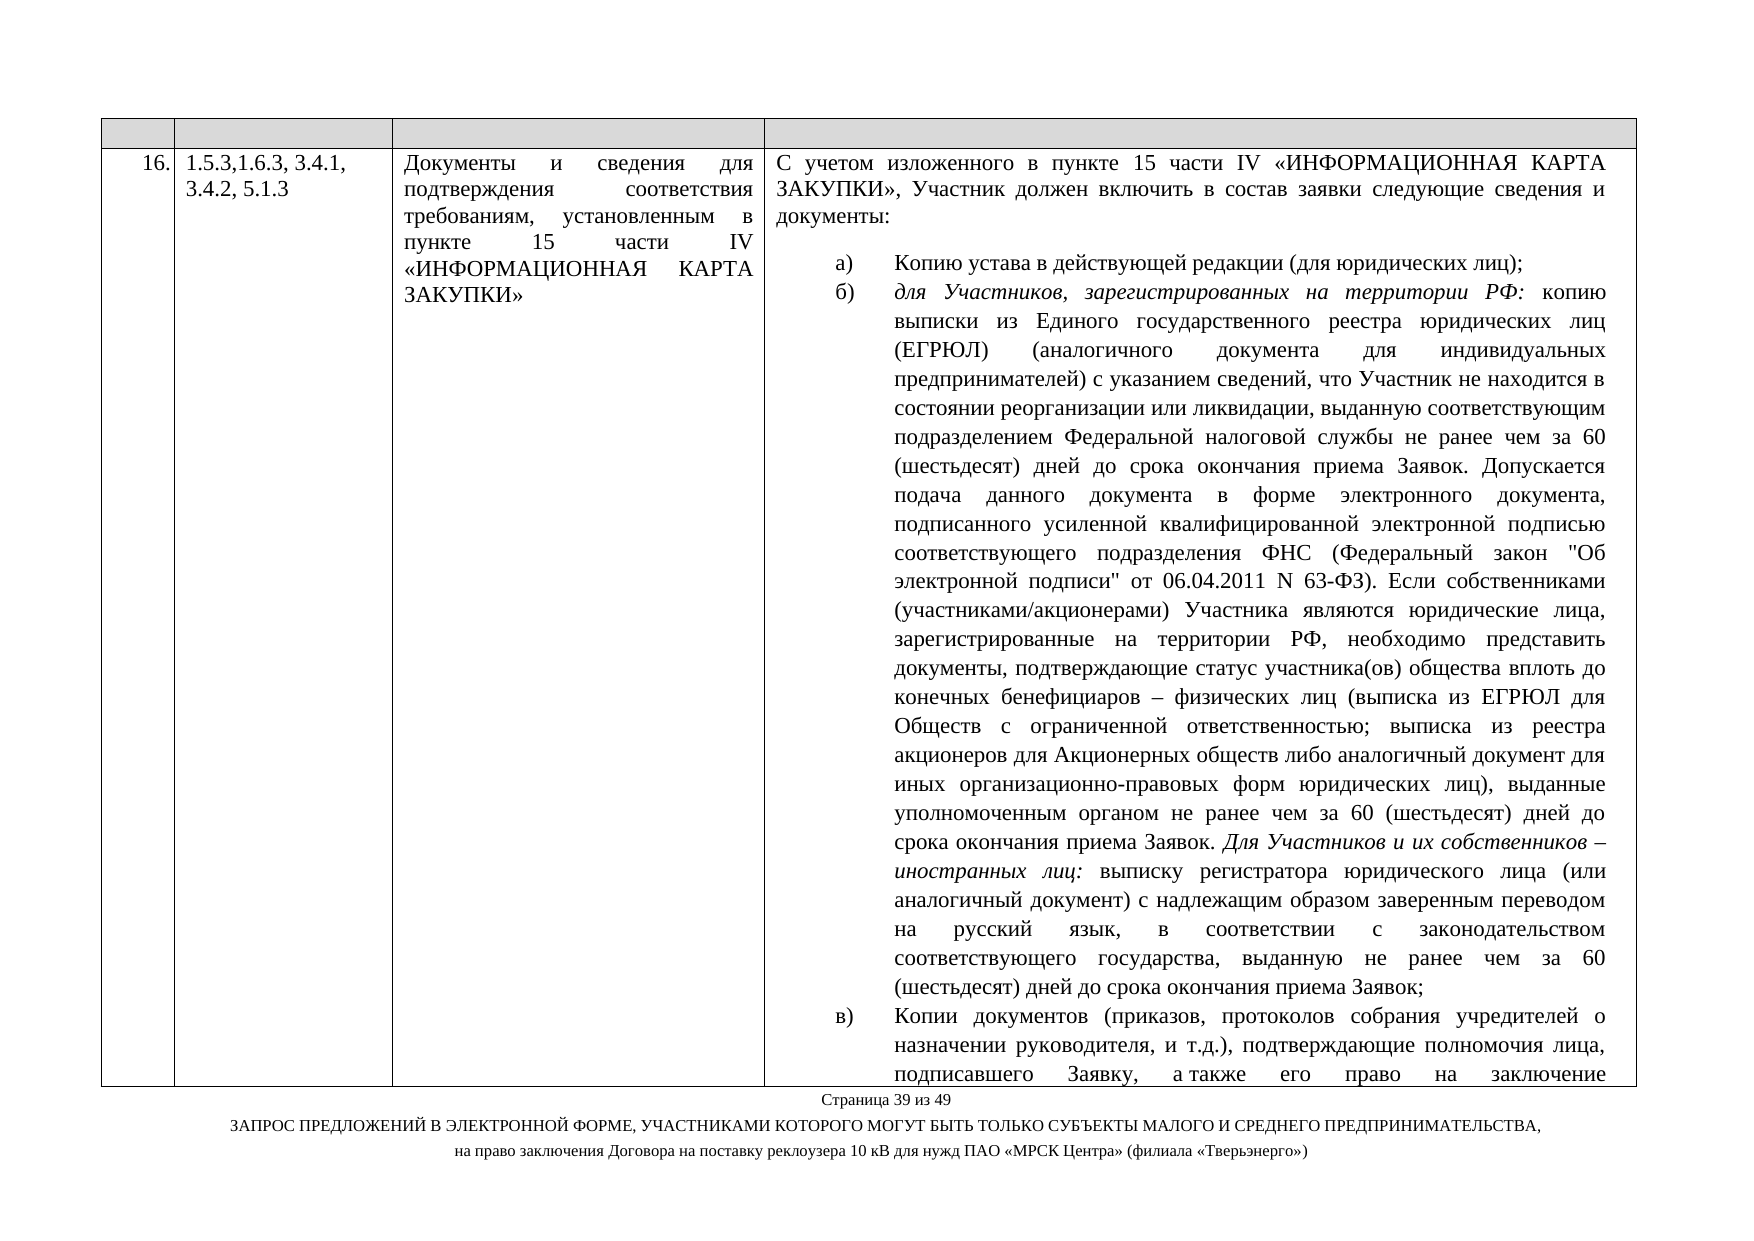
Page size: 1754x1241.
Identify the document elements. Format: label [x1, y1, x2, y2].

table_cell [765, 149, 1636, 1086]
table_cell [175, 119, 392, 148]
table_cell [393, 149, 764, 1086]
table_cell [102, 119, 174, 148]
table_cell [175, 149, 392, 1086]
table_cell [102, 149, 174, 1086]
table_cell [393, 119, 764, 148]
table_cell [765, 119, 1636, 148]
